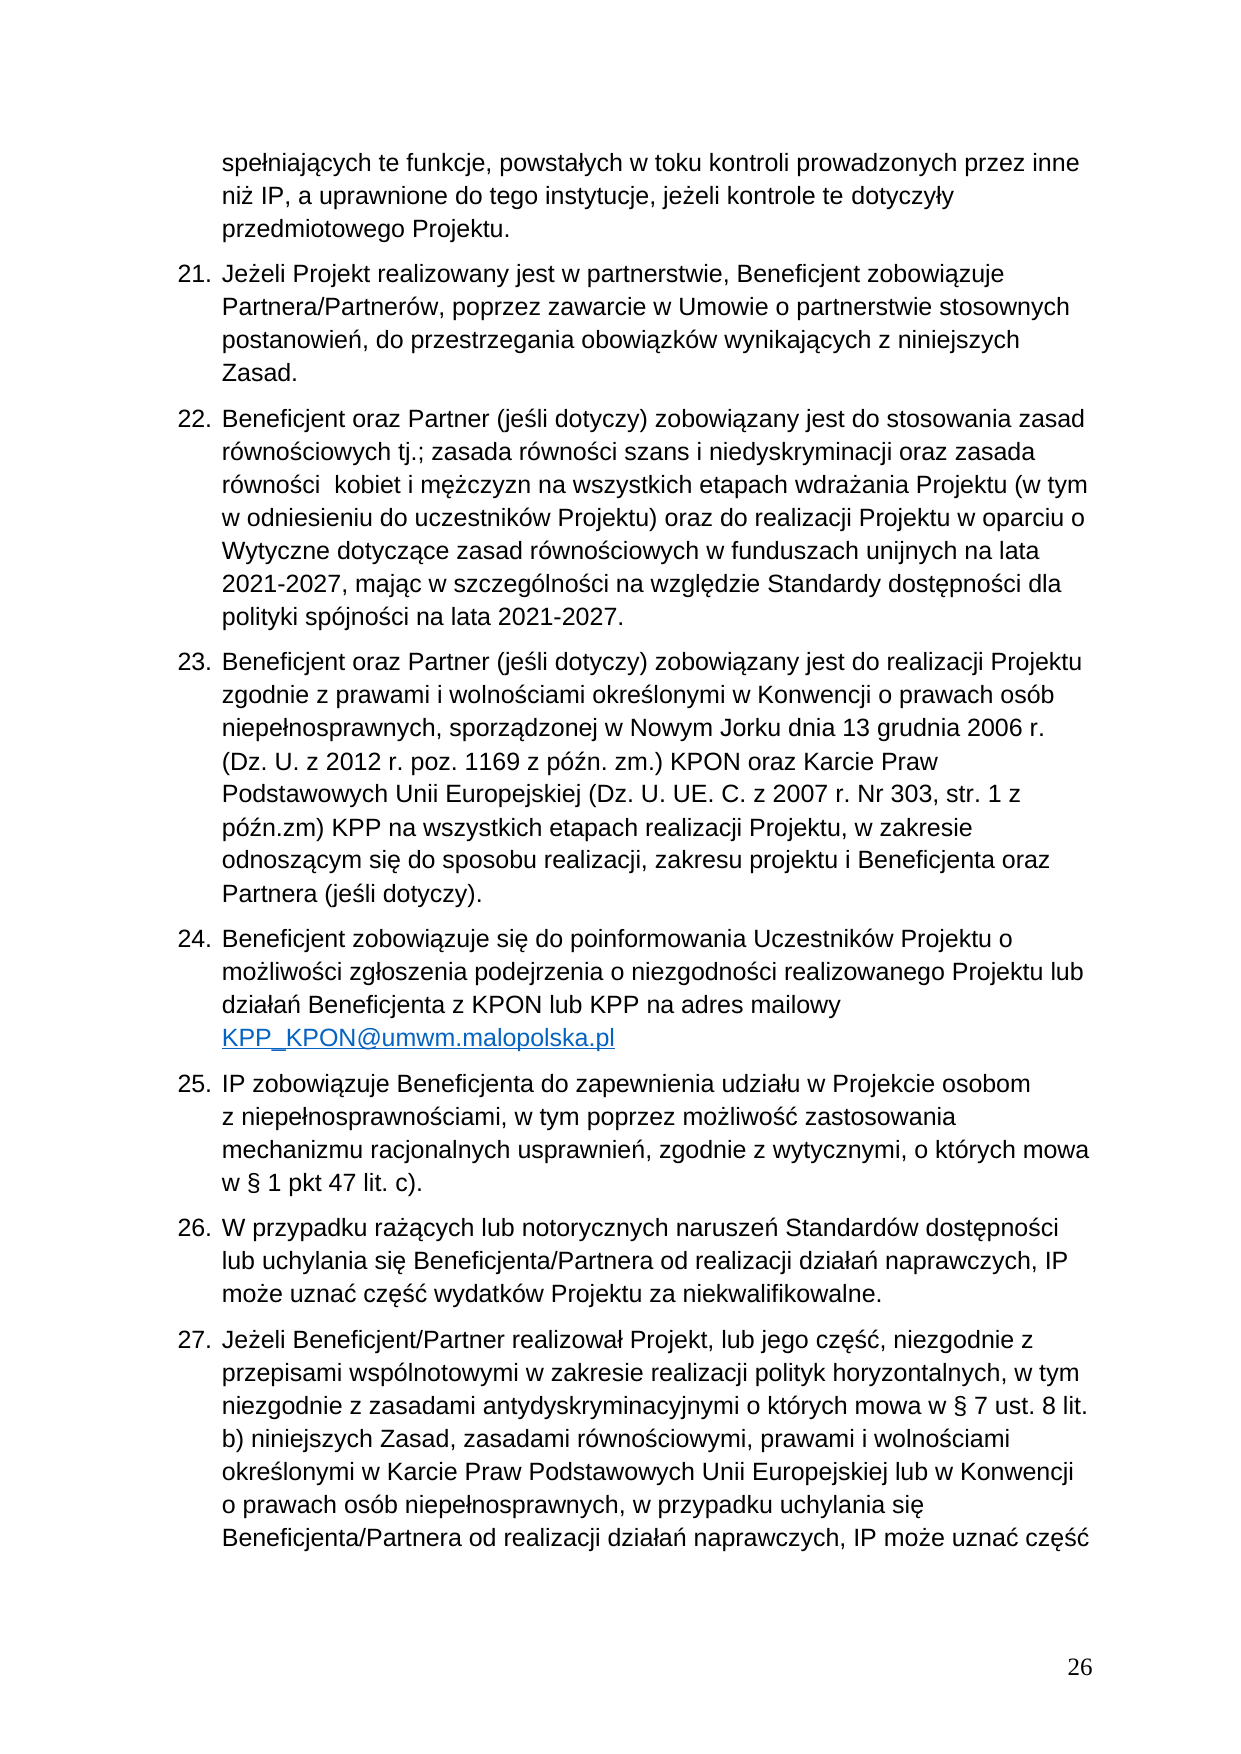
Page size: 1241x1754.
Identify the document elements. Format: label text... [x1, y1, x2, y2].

list IP zobowiązuje Beneficjenta do zapewnienia udziału w Projekcie osobom z niepełnosprawnościami, w tym poprzez możliwość zastosowania mechanizmu racjonalnych usprawnień, zgodnie z wytycznymi, o których mowa w § 1 pkt 47 lit. c). [177, 1069, 1093, 1196]
list Beneficjent zobowiązuje się do poinformowania Uczestników Projektu o możliwości zgłoszenia podejrzenia o niezgodności realizowanego Projektu lub działań Beneficjenta z KPON lub KPP na adres mailowy KPP_KPON@umwm.malopolska.pl [177, 924, 1093, 1052]
list W przypadku rażących lub notorycznych naruszeń Standardów dostępności lub uchylania się Beneficjenta/Partnera od realizacji działań naprawczych, IP może uznać część wydatków Projektu za niekwalifikowalne. [177, 1213, 1093, 1308]
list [177, 148, 1093, 242]
list Beneficjent oraz Partner (jeśli dotyczy) zobowiązany jest do realizacji Projektu zgodnie z prawami i wolnościami określonymi w Konwencji o prawach osób niepełnosprawnych, sporządzonej w Nowym Jorku dnia 13 grudnia 2006 r. (Dz. U. z 2012 r. poz. 1169 z późn. zm.) KPON oraz Karcie Praw Podstawowych Unii Europejskiej (Dz. U. UE. C. z 2007 r. Nr 303, str. 1 z późn.zm) KPP na wszystkich etapach realizacji Projektu, w zakresie odnoszącym się do sposobu realizacji, zakresu projektu i Beneficjenta oraz Partnera (jeśli dotyczy). [177, 647, 1093, 907]
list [177, 1325, 1093, 1552]
list Beneficjent oraz Partner (jeśli dotyczy) zobowiązany jest do stosowania zasad równościowych tj.; zasada równości szans i niedyskryminacji oraz zasada równości kobiet i mężczyzn na wszystkich etapach wdrażania Projektu (w tym w odniesieniu do uczestników Projektu) oraz do realizacji Projektu w oparciu o Wytyczne dotyczące zasad równościowych w funduszach unijnych na lata 2021-2027, mając w szczególności na względzie Standardy dostępności dla polityki spójności na lata 2021-2027. [177, 404, 1093, 631]
list Jeżeli Projekt realizowany jest w partnerstwie, Beneficjent zobowiązuje Partnera/Partnerów, poprzez zawarcie w Umowie o partnerstwie stosownych postanowień, do przestrzegania obowiązków wynikających z niniejszych Zasad. [177, 259, 1093, 387]
